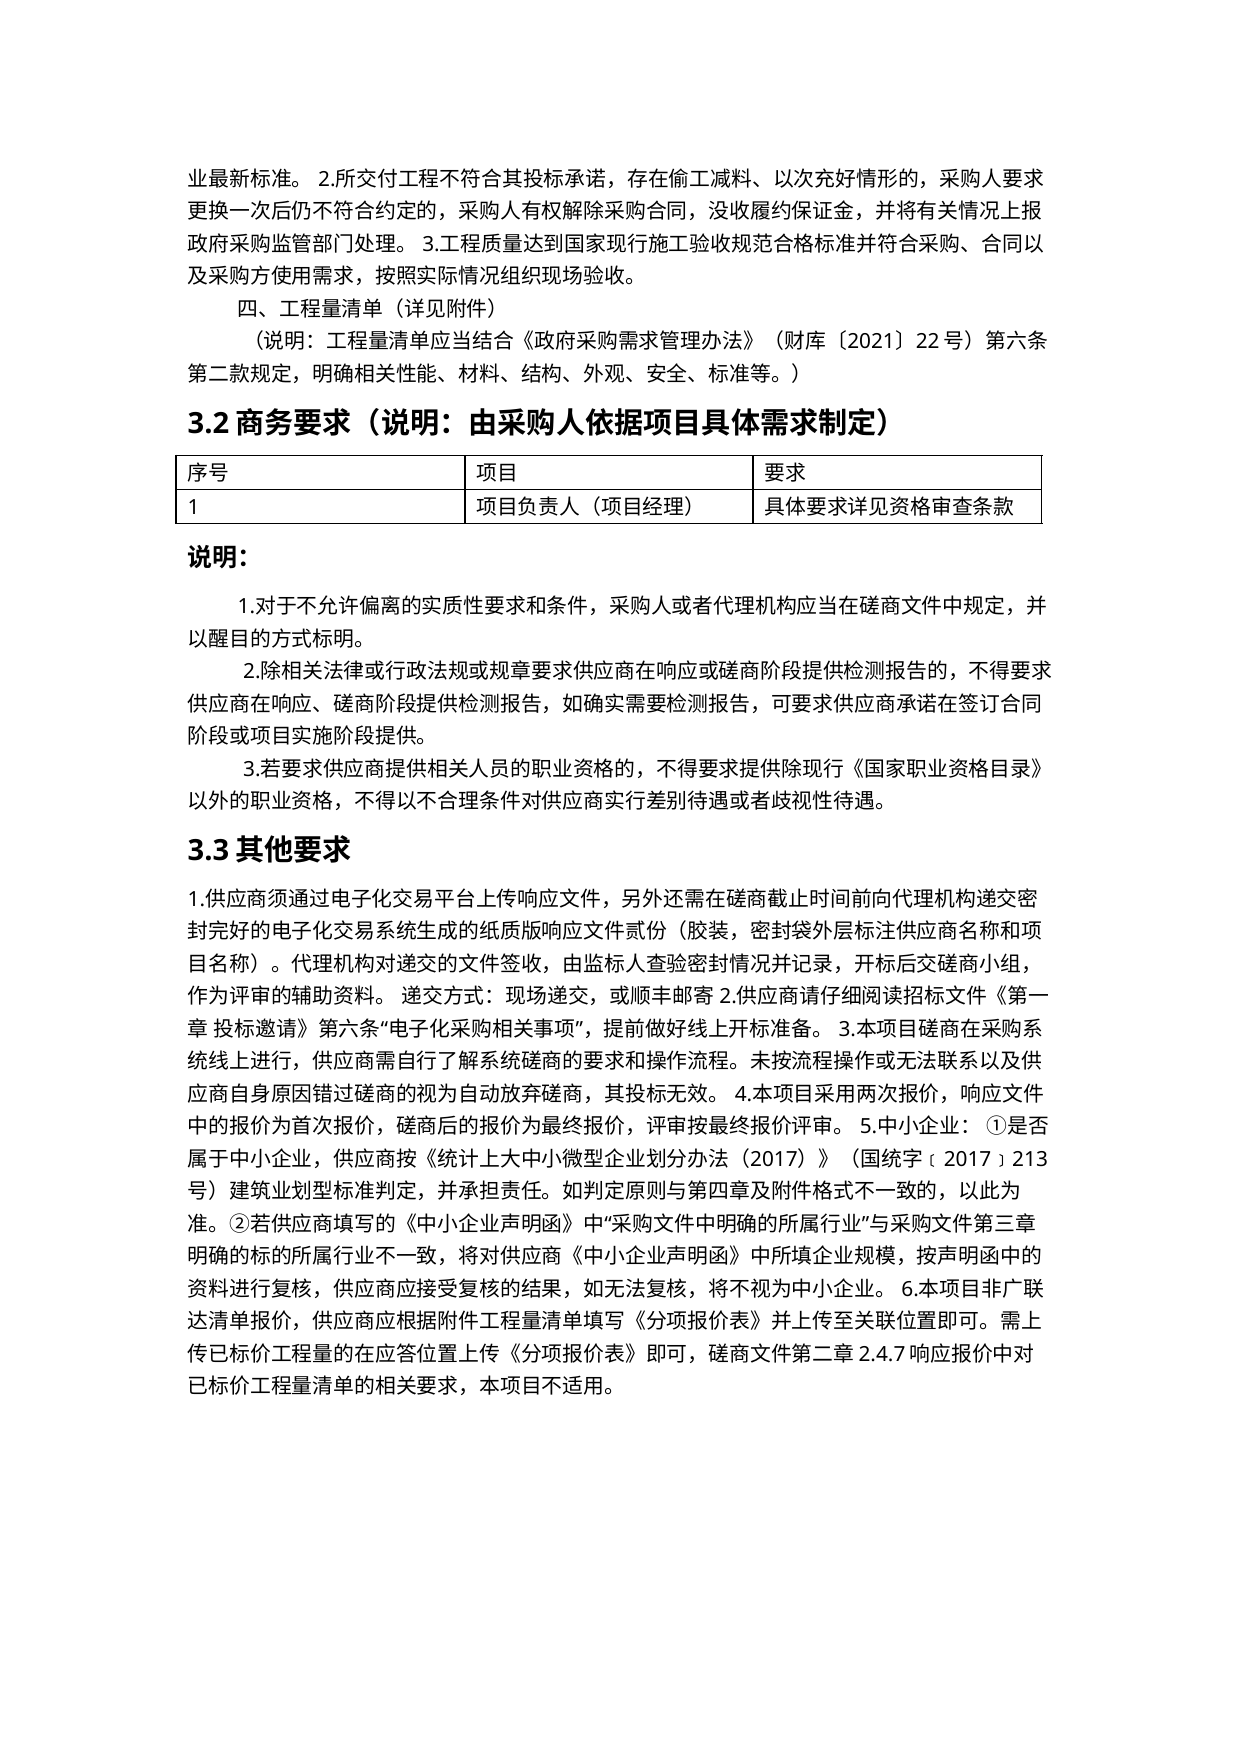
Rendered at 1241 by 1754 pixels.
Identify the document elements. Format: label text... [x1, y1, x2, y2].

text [187, 162, 1053, 292]
text （说明：工程量清单应当结合《政府采购需求管理办法》（财库〔2021〕22号）第六条第二款规定，明确相关性能、材料、结构、外观、安全、标准等。） [187, 324, 1053, 389]
table_cell 具体要求详见资格审查条款 [754, 490, 1041, 523]
text 3.2商务要求（说明：由采购人依据项目具体需求制定） [187, 389, 1053, 454]
table_cell 项目负责人（项目经理） [466, 490, 752, 523]
table_header 序号 [177, 456, 464, 488]
table_header 要求 [754, 456, 1041, 488]
text 2.除相关法律或行政法规或规章要求供应商在响应或磋商阶段提供检测报告的，不得要求供应商在响应、磋商阶段提供检测报告，如确实需要检测报告，可要求供应商承诺在签订合同阶段或项目实施阶段提供。 [187, 654, 1053, 752]
text 1.供应商须通过电子化交易平台上传响应文件，另外还需在磋商截止时间前向代理机构递交密封完好的电子化交易系统生成的纸质版响应文件贰份（胶装，密封袋外层标注供应商名称和项目名称）。代理机构对递交的文件签收，由监标人查验密封情况并记录，开标后交磋商小组，作为评审的辅助资料。 递交方式：现场递交，或顺丰邮寄 2.供应商请仔细阅读招标文件《第一章 投标邀请》第六条“电子化采购相关事项”，提前做好线上开标准备。 3.本项目磋商在采购系统线上进行，供应商需自行了解系统磋商的要求和操作流程。未按流程操作或无法联系以及供应商自身原因错过磋商的视为自动放弃磋商，其投标无效。 4.本项目采用两次报价，响应文件中的报价为首次报价，磋商后的报价为最终报价，评审按最终报价评审。 5.中小企业： ①是否属于中小企业，供应商按《统计上大中小微型企业划分办法（2017）》（国统字﹝2017﹞213号）建筑业划型标准判定，并承担责任。如判定原则与第四章及附件格式不一致的，以此为准。②若供应商填写的《中小企业声明函》中“采购文件中明确的所属行业”与采购文件第三章明确的标的所属行业不一致，将对供应商《中小企业声明函》中所填企业规模，按声明函中的资料进行复核，供应商应接受复核的结果，如无法复核，将不视为中小企业。 6.本项目非广联达清单报价，供应商应根据附件工程量清单填写《分项报价表》并上传至关联位置即可。需上传已标价工程量的在应答位置上传《分项报价表》即可，磋商文件第二章2.4.7响应报价中对已标价工程量清单的相关要求，本项目不适用。 [187, 882, 1053, 1402]
text 3.若要求供应商提供相关人员的职业资格的，不得要求提供除现行《国家职业资格目录》以外的职业资格，不得以不合理条件对供应商实行差别待遇或者歧视性待遇。 [187, 752, 1053, 817]
table_cell 1 [177, 490, 464, 523]
text 四、工程量清单（详见附件） [187, 292, 1053, 324]
text 3.3其他要求 [187, 817, 1053, 882]
text 说明： [187, 524, 1053, 589]
table_header 项目 [466, 456, 752, 488]
text 1.对于不允许偏离的实质性要求和条件，采购人或者代理机构应当在磋商文件中规定，并以醒目的方式标明。 [187, 589, 1053, 654]
